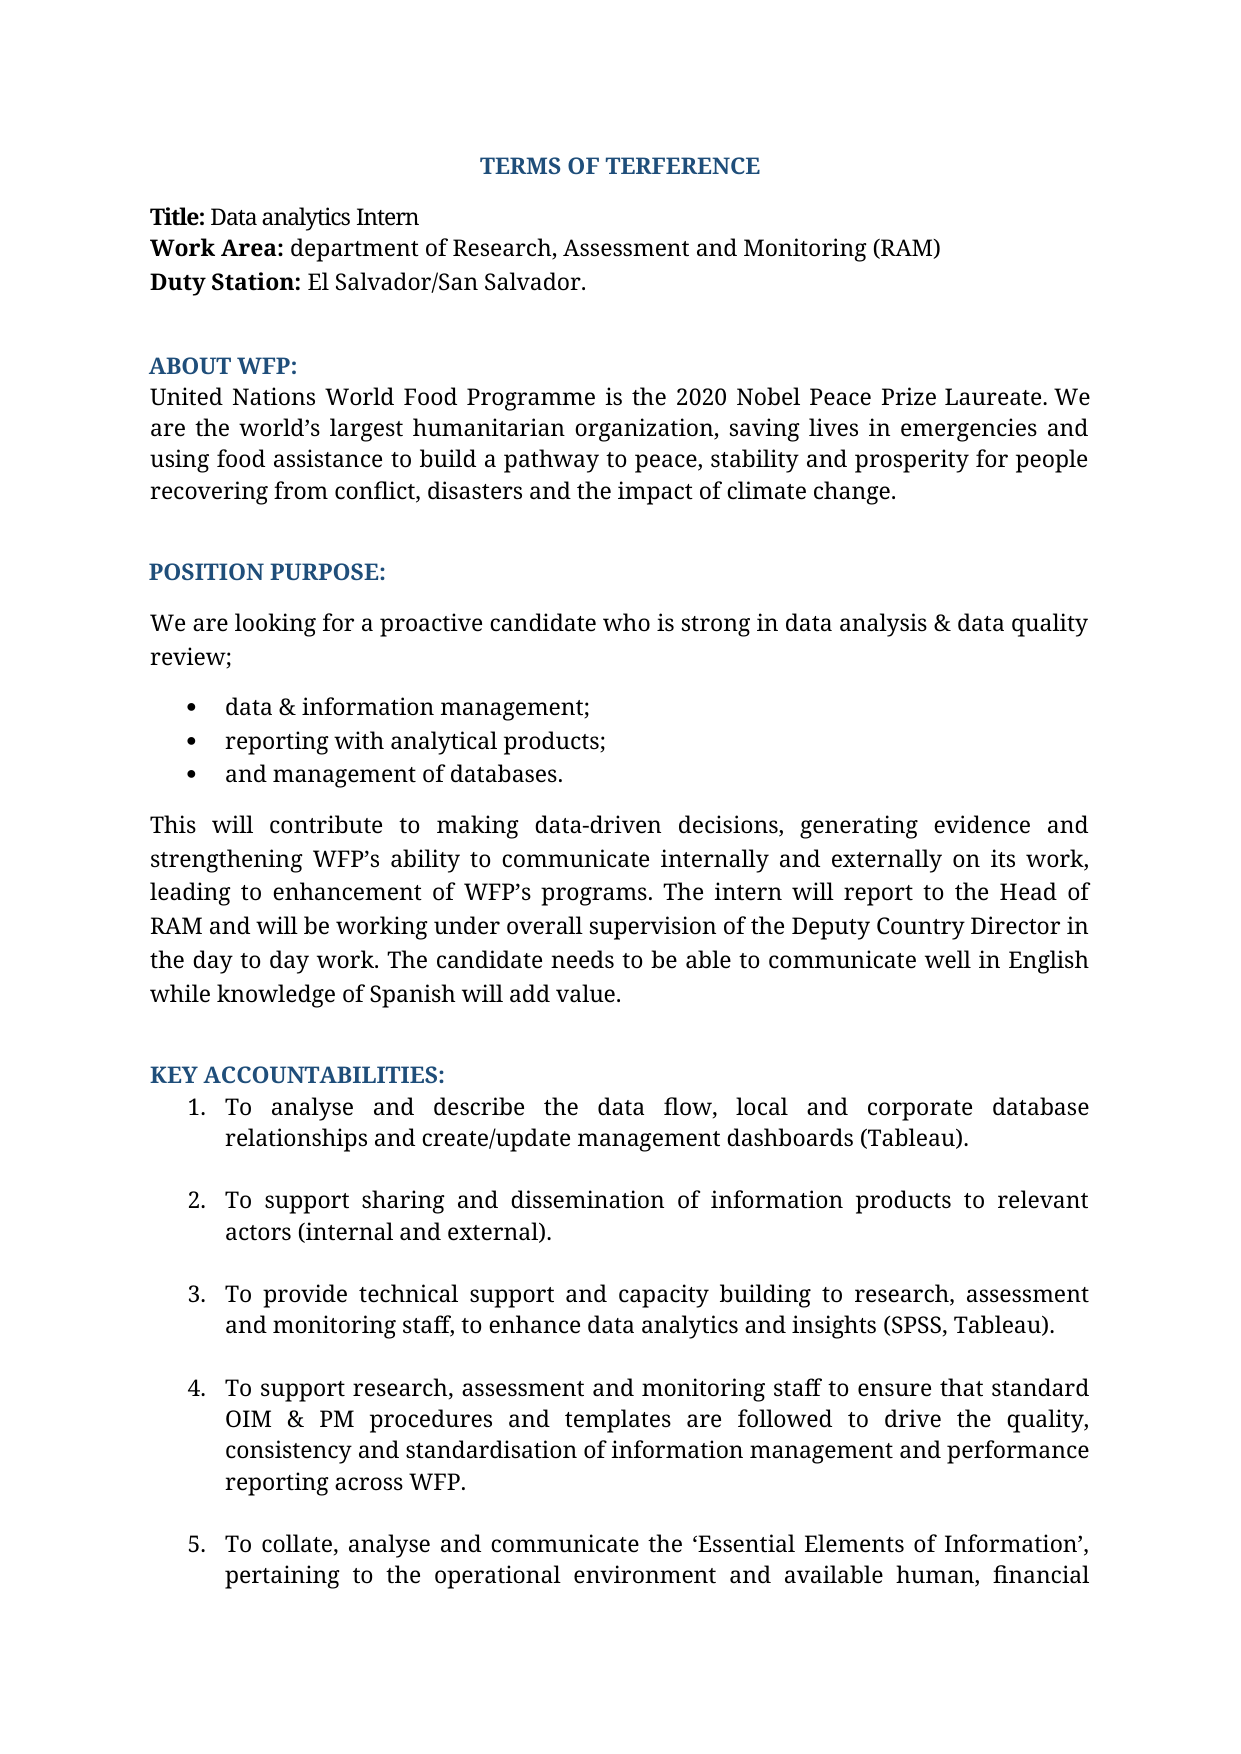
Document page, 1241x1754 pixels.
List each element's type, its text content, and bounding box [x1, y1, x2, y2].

list To provide technical support and capacity building to research, assessment and monitoring staff, to enhance data analytics and insights (SPSS, Tableau). [187, 1278, 1090, 1340]
list reporting with analytical products; [187, 724, 1090, 756]
title Title: Data analytics Intern [150, 200, 1090, 232]
list and management of databases. [187, 758, 1090, 789]
text This will contribute to making data-driven decisions, generating evidence and strengthening WFP’s ability to communicate internally and externally on its work, leading to enhancement of WFP’s programs. The intern will report to the Head of RAM and will be working under overall supervision of the Deputy Country Director in the day to day work. The candidate needs to be able to communicate well in English while knowledge of Spanish will add value. [150, 809, 1090, 1009]
text TERMS OF TERFERENCE [150, 150, 1090, 181]
text We are looking for a proactive candidate who is strong in data analysis & data quality review; [150, 607, 1090, 672]
text United Nations World Food Programme is the 2020 Nobel Peace Prize Laureate. We are the world’s largest humanitarian organization, saving lives in emergencies and using food assistance to build a pathway to peace, stability and prosperity for people recovering from conflict, disasters and the impact of climate change. [150, 381, 1090, 506]
list To support research, assessment and monitoring staff to ensure that standard OIM & PM procedures and templates are followed to drive the quality, consistency and standardisation of information management and performance reporting across WFP. [187, 1372, 1090, 1497]
text POSITION PURPOSE: [148, 556, 1090, 587]
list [187, 1528, 1090, 1590]
text Duty Station: El Salvador/San Salvador. [150, 265, 1090, 297]
text Work Area: department of Research, Assessment and Monitoring (RAM) [150, 232, 1090, 263]
text KEY ACCOUNTABILITIES: [150, 1059, 1090, 1090]
list data & information management; [187, 691, 1090, 722]
list To support sharing and dissemination of information products to relevant actors (internal and external). [187, 1184, 1090, 1247]
list To analyse and describe the data flow, local and corporate database relationships and create/update management dashboards (Tableau). [187, 1090, 1090, 1153]
text ABOUT WFP: [148, 349, 1090, 381]
